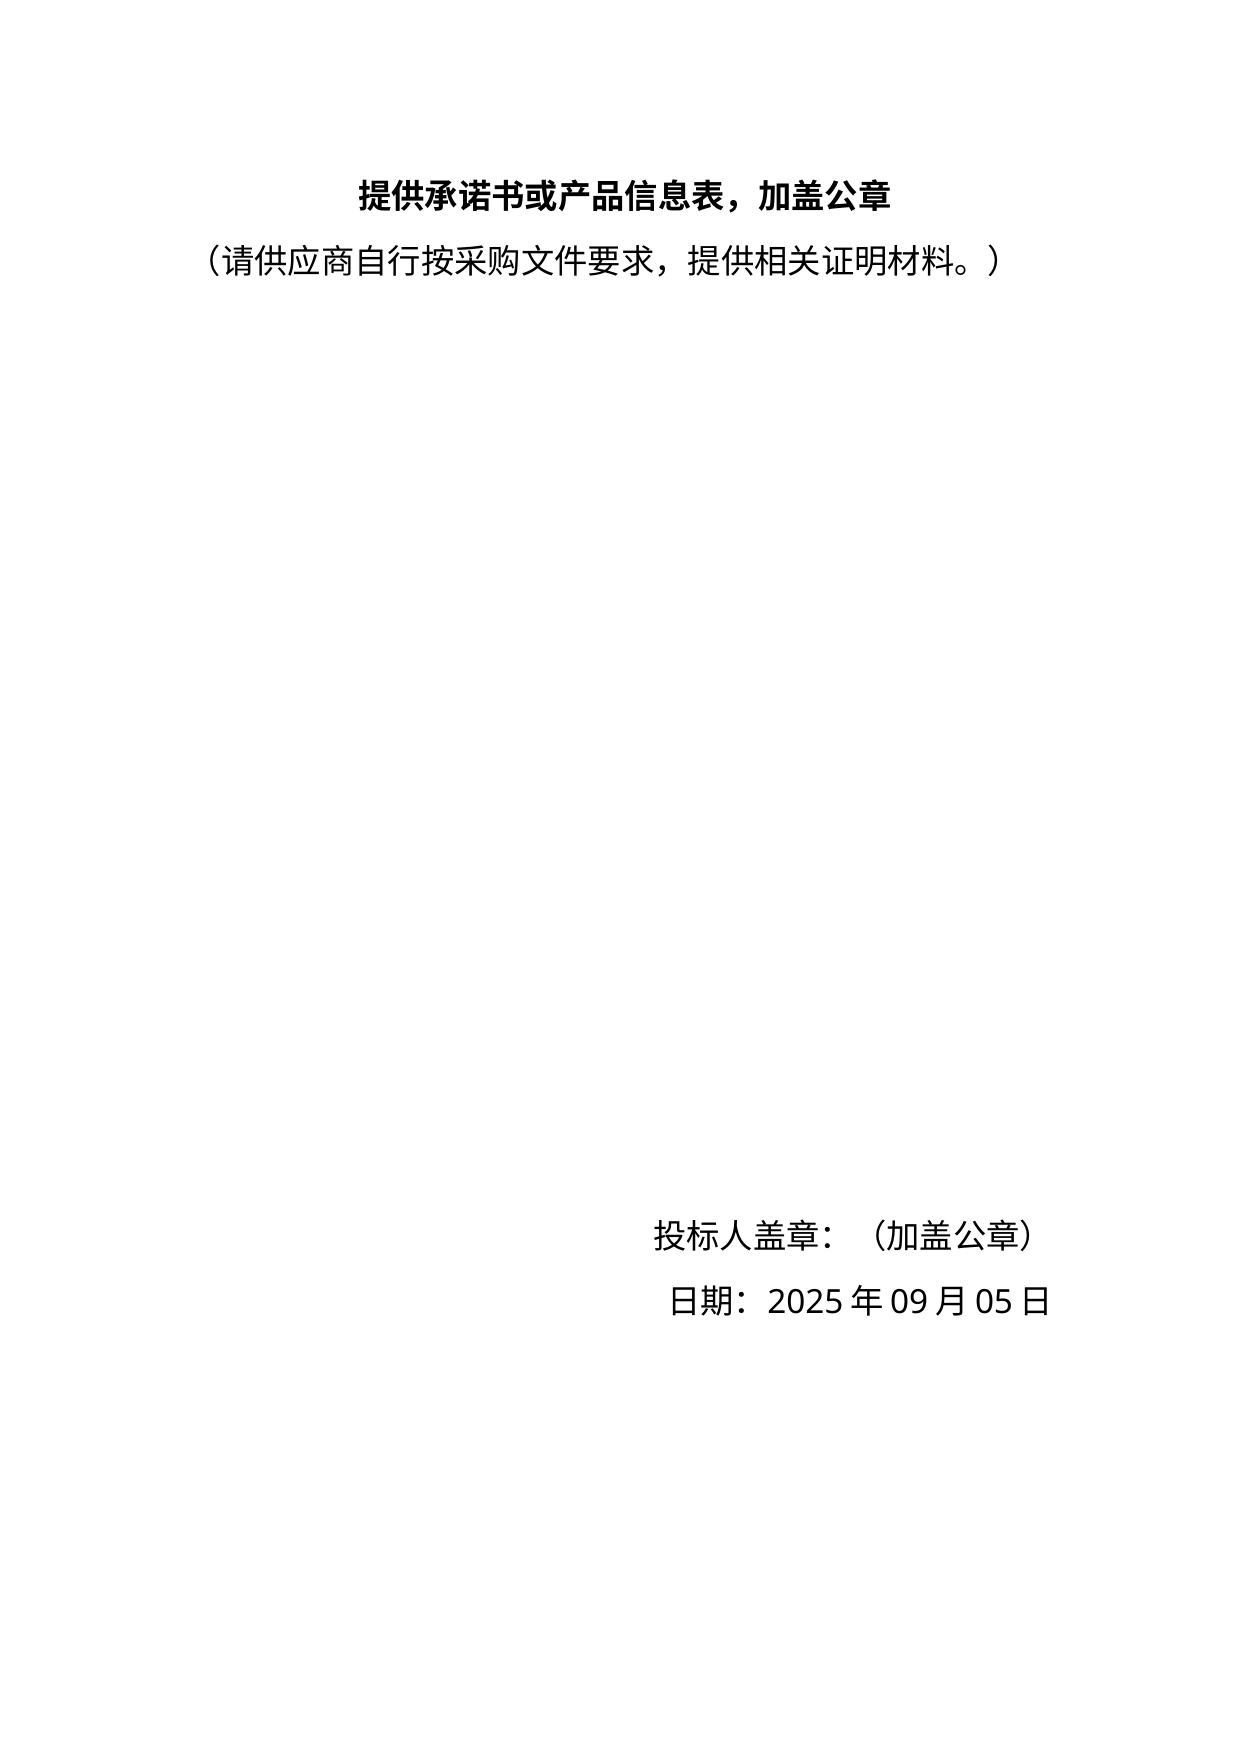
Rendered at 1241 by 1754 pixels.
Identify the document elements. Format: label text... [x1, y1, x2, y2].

text （请供应商自行按采购文件要求，提供相关证明材料。） [187, 227, 1053, 292]
subtitle 日期：2025年09月05日 [187, 1267, 1053, 1332]
subtitle 投标人盖章：（加盖公章） [187, 1202, 1053, 1267]
text 提供承诺书或产品信息表，加盖公章 [187, 162, 1053, 227]
